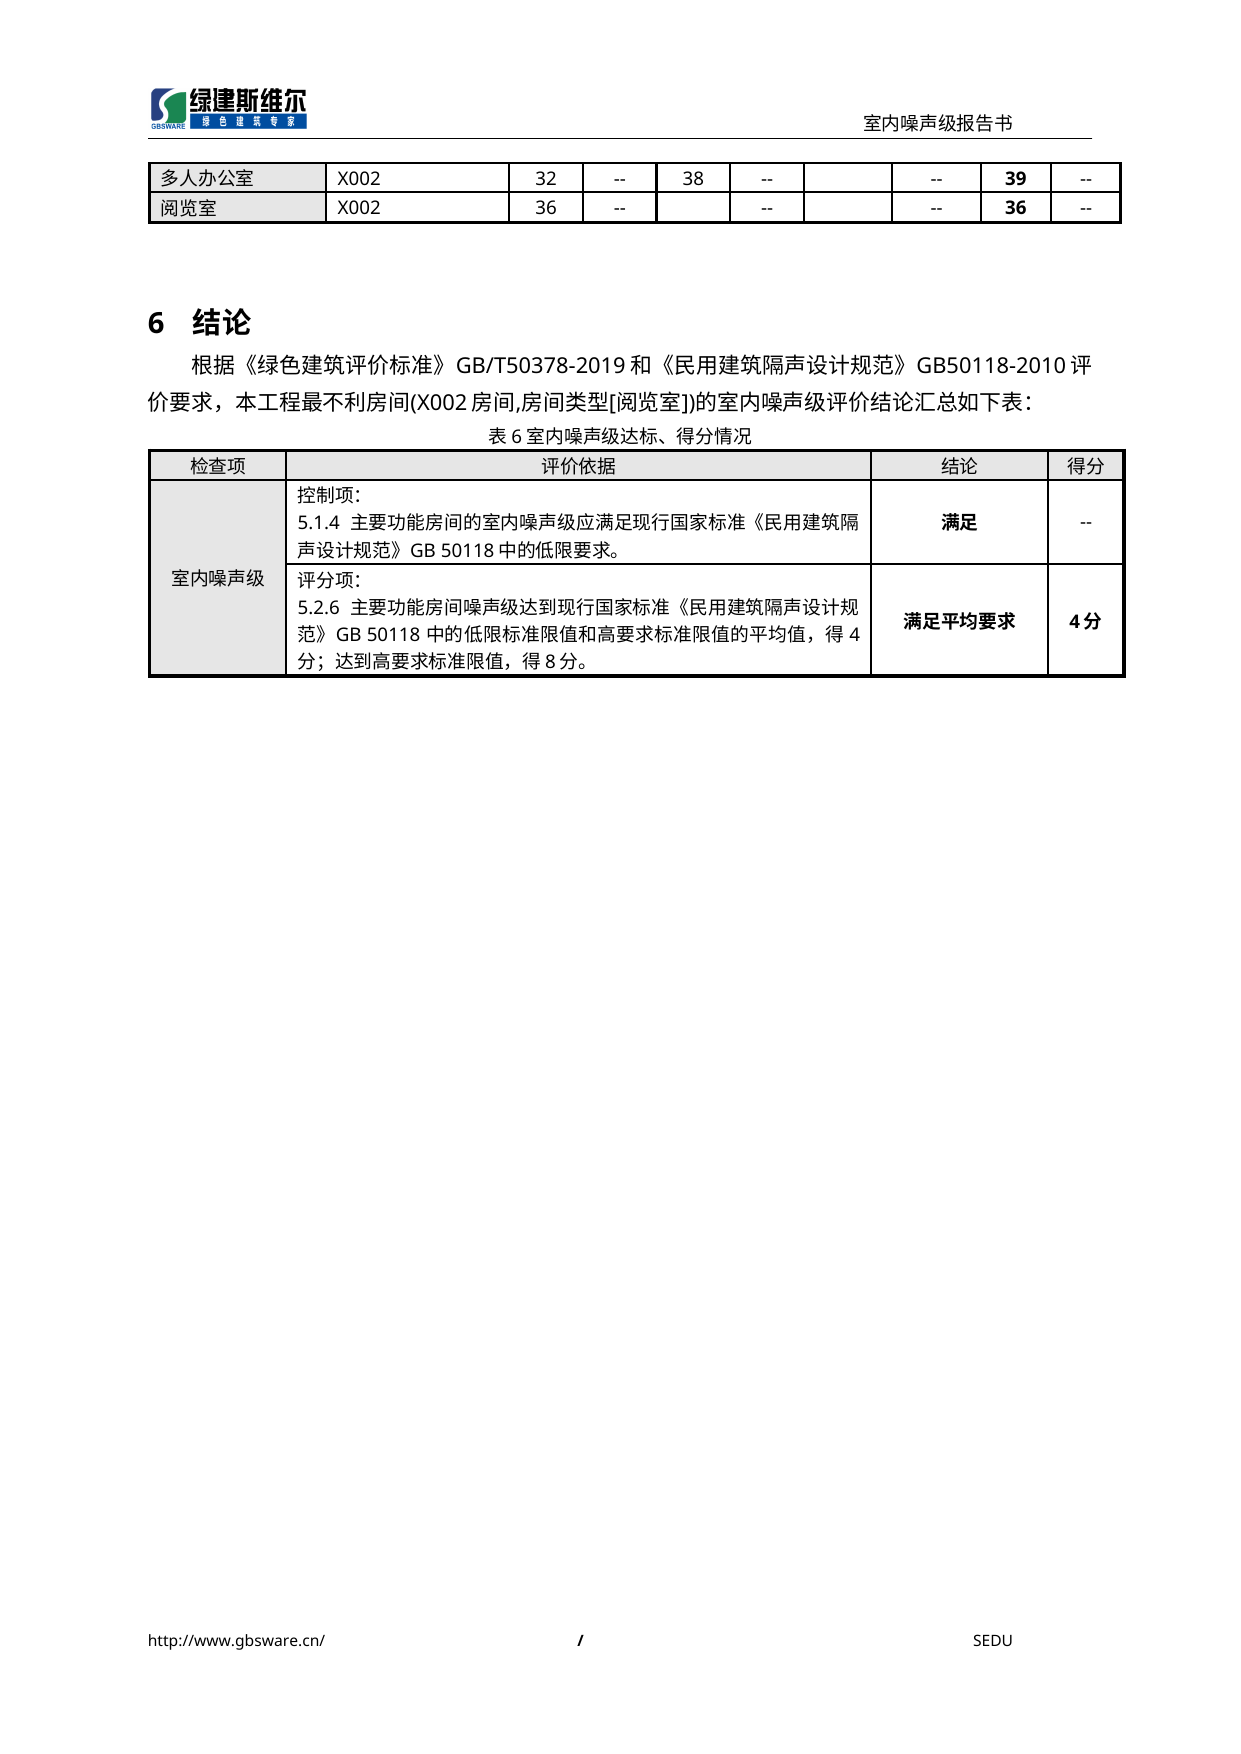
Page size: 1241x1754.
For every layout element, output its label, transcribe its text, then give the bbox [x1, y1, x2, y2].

table_cell 多人办公室 [151, 164, 325, 191]
table_cell X002 [327, 193, 508, 221]
table_cell -- [1049, 481, 1122, 562]
table_cell 4分 [1049, 565, 1122, 674]
table_cell -- [584, 193, 655, 221]
table_cell -- [1052, 193, 1119, 221]
table_header 检查项 [151, 452, 285, 479]
text 根据《绿色建筑评价标准》GB/T50378-2019和《民用建筑隔声设计规范》GB50118-2010评价要求，本工程最不利房间(X002房间,房间类型[阅览室])的室内噪声级评价结论汇总如下表： [148, 348, 1092, 417]
table_cell [658, 193, 729, 221]
table_cell -- [893, 193, 980, 221]
table_cell 36 [510, 193, 582, 221]
table_cell 36 [982, 193, 1050, 221]
picture [147, 88, 308, 130]
table_cell 评分项： 5.2.6 主要功能房间噪声级达到现行国家标准《民用建筑隔声设计规范》GB 50118 中的低限标准限值和高要求标准限值的平均值，得4分；达到高要求标准限值，得8分。 [287, 565, 870, 674]
table_cell -- [731, 193, 803, 221]
table_cell 39 [982, 164, 1050, 191]
subtitle 结论 [148, 300, 1092, 342]
text 表6 室内噪声级达标、得分情况 [148, 421, 1092, 448]
table_cell 满足 [872, 481, 1047, 562]
table_header 得分 [1049, 452, 1122, 479]
table_cell -- [893, 164, 980, 191]
table_header 结论 [872, 452, 1047, 479]
table_cell X002 [327, 164, 508, 191]
table_cell 室内噪声级 [151, 481, 285, 674]
table_cell [805, 164, 891, 191]
table_cell 阅览室 [151, 193, 325, 221]
table_cell 满足平均要求 [872, 565, 1047, 674]
table_cell -- [731, 164, 803, 191]
table_cell 控制项： 5.1.4 主要功能房间的室内噪声级应满足现行国家标准《民用建筑隔声设计规范》GB 50118中的低限要求。 [287, 481, 870, 562]
table_cell 38 [658, 164, 729, 191]
table_cell -- [1052, 164, 1119, 191]
table_cell [805, 193, 891, 221]
table_header 评价依据 [287, 452, 870, 479]
table_cell 32 [510, 164, 582, 191]
table_cell -- [584, 164, 655, 191]
